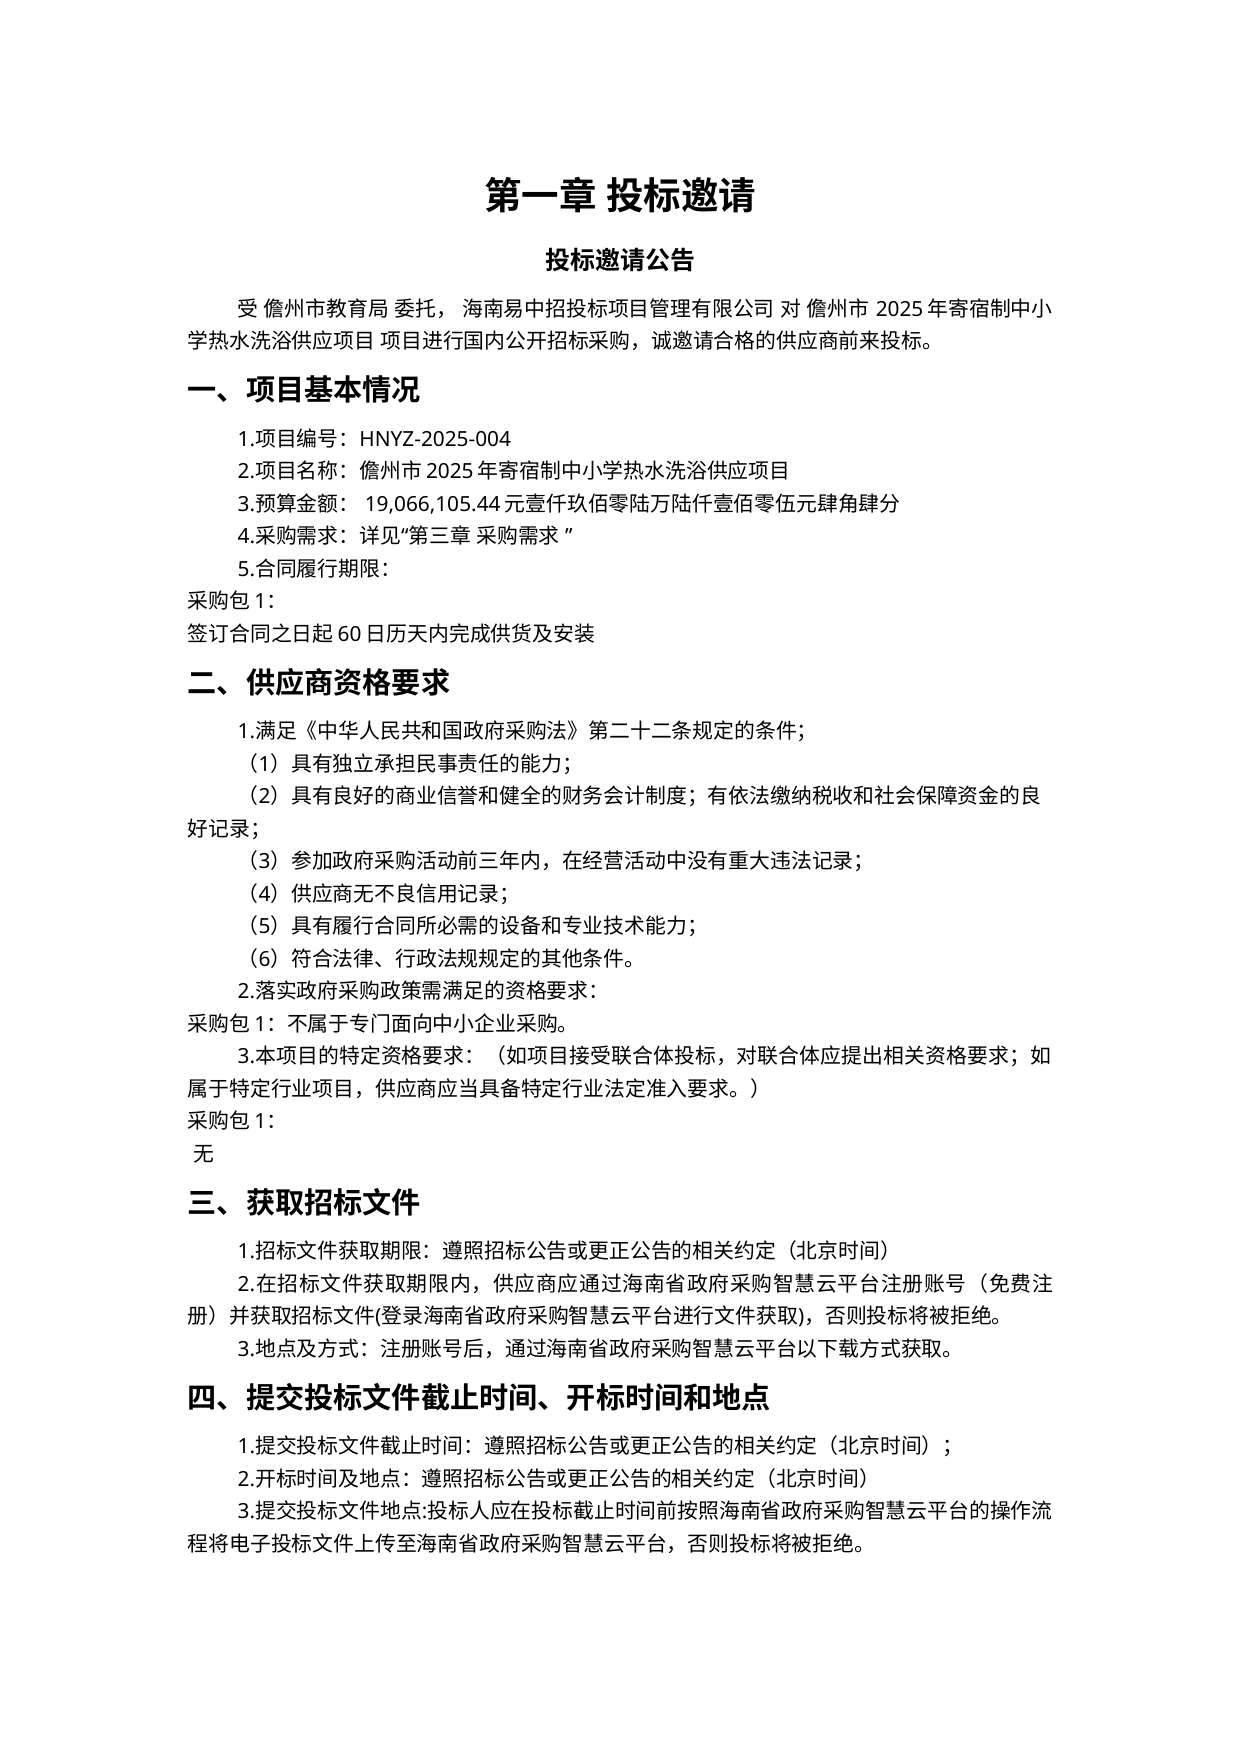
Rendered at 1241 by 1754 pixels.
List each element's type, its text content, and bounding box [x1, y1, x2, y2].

text 受 儋州市教育局 委托， 海南易中招投标项目管理有限公司 对 儋州市2025年寄宿制中小学热水洗浴供应项目 项目进行国内公开招标采购，诚邀请合格的供应商前来投标。 [187, 292, 1053, 357]
text （4）供应商无不良信用记录； [187, 877, 1053, 909]
text 4.采购需求：详见“第三章 采购需求 ” [187, 519, 1053, 552]
text 无 [187, 1137, 1053, 1169]
text 3.提交投标文件地点:投标人应在投标截止时间前按照海南省政府采购智慧云平台的操作流程将电子投标文件上传至海南省政府采购智慧云平台，否则投标将被拒绝。 [187, 1494, 1053, 1559]
text 3.地点及方式：注册账号后，通过海南省政府采购智慧云平台以下载方式获取。 [187, 1332, 1053, 1364]
text （1）具有独立承担民事责任的能力； [187, 747, 1053, 779]
text 一、项目基本情况 [187, 357, 1053, 422]
text （6）符合法律、行政法规规定的其他条件。 [187, 942, 1053, 974]
text 1.提交投标文件截止时间：遵照招标公告或更正公告的相关约定（北京时间）； [187, 1429, 1053, 1462]
text 2.开标时间及地点：遵照招标公告或更正公告的相关约定（北京时间） [187, 1462, 1053, 1494]
text 二、供应商资格要求 [187, 649, 1053, 714]
text 2.在招标文件获取期限内，供应商应通过海南省政府采购智慧云平台注册账号（免费注册）并获取招标文件(登录海南省政府采购智慧云平台进行文件获取)，否则投标将被拒绝。 [187, 1267, 1053, 1332]
text （5）具有履行合同所必需的设备和专业技术能力； [187, 909, 1053, 942]
text 2.项目名称：儋州市2025年寄宿制中小学热水洗浴供应项目 [187, 454, 1053, 487]
text （2）具有良好的商业信誉和健全的财务会计制度；有依法缴纳税收和社会保障资金的良好记录； [187, 779, 1053, 844]
text 四、提交投标文件截止时间、开标时间和地点 [187, 1364, 1053, 1429]
text 采购包1： [187, 584, 1053, 617]
text 三、获取招标文件 [187, 1169, 1053, 1234]
text （3）参加政府采购活动前三年内，在经营活动中没有重大违法记录； [187, 844, 1053, 877]
text 5.合同履行期限： [187, 552, 1053, 584]
text 1.招标文件获取期限：遵照招标公告或更正公告的相关约定（北京时间） [187, 1234, 1053, 1267]
text 3.预算金额： 19,066,105.44元壹仟玖佰零陆万陆仟壹佰零伍元肆角肆分 [187, 487, 1053, 519]
text 1.满足《中华人民共和国政府采购法》第二十二条规定的条件； [187, 714, 1053, 747]
text 3.本项目的特定资格要求：（如项目接受联合体投标，对联合体应提出相关资格要求；如属于特定行业项目，供应商应当具备特定行业法定准入要求。） [187, 1039, 1053, 1104]
text 2.落实政府采购政策需满足的资格要求： [187, 974, 1053, 1007]
text 投标邀请公告 [187, 227, 1053, 292]
text 第一章 投标邀请 [187, 162, 1053, 227]
text 采购包1： [187, 1104, 1053, 1137]
text 1.项目编号：HNYZ-2025-004 [187, 422, 1053, 454]
text 采购包1：不属于专门面向中小企业采购。 [187, 1007, 1053, 1039]
text 签订合同之日起60日历天内完成供货及安装 [187, 617, 1053, 649]
